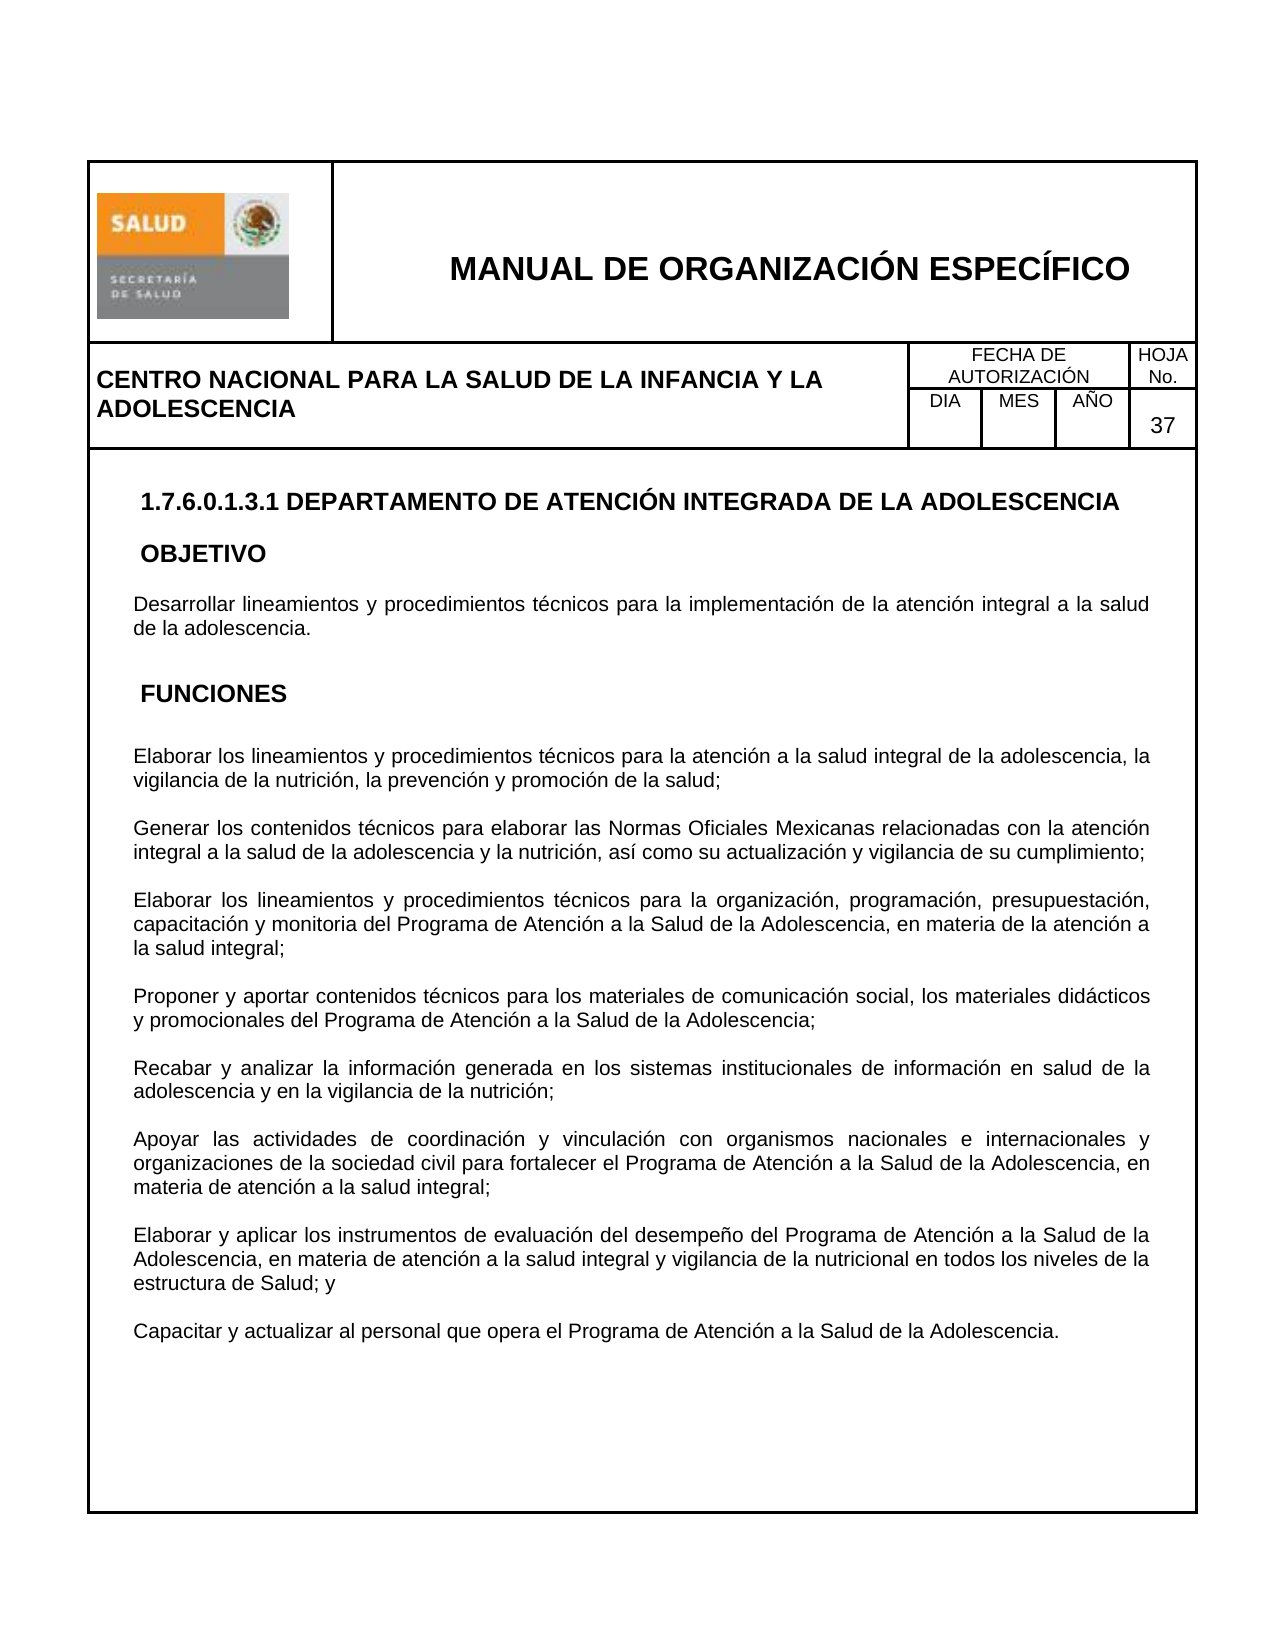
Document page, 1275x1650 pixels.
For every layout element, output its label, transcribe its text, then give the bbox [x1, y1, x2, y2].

table_cell CENTRO NACIONAL PARA LA SALUD DE LA INFANCIA Y LA ADOLESCENCIA [90, 344, 907, 447]
table_cell [90, 163, 331, 341]
table_cell DIA [910, 390, 980, 447]
table_cell HOJA No. [1131, 344, 1195, 387]
table_cell MES [983, 390, 1054, 447]
table_cell AÑO [1057, 390, 1128, 447]
table_cell FECHA DE AUTORIZACIÓN [910, 344, 1128, 387]
table_cell 1.7.6.0.1.3.1 DEPARTAMENTO DE ATENCIÓN INTEGRADA DE LA ADOLESCENCIA OBJETIVO Desarrollar lineamientos y procedimientos técnicos para la implementación de la atención integral a la salud de la adolescencia. FUNCIONES Elaborar los lineamientos y procedimientos técnicos para la atención a la salud integral de la adolescencia, la vigilancia de la nutrición, la prevención y promoción de la salud; Generar los contenidos técnicos para elaborar las Normas Oficiales Mexicanas relacionadas con la atención integral a la salud de la adolescencia y la nutrición, así como su actualización y vigilancia de su cumplimiento; Elaborar los lineamientos y procedimientos técnicos para la organización, programación, presupuestación, capacitación y monitoria del Programa de Atención a la Salud de la Adolescencia, en materia de la atención a la salud integral; Proponer y aportar contenidos técnicos para los materiales de comunicación social, los materiales didácticos y promocionales del Programa de Atención a la Salud de la Adolescencia; Recabar y analizar la información generada en los sistemas institucionales de información en salud de la adolescencia y en la vigilancia de la nutrición; Apoyar las actividades de coordinación y vinculación con organismos nacionales e internacionales y organizaciones de la sociedad civil para fortalecer el Programa de Atención a la Salud de la Adolescencia, en materia de atención a la salud integral; Elaborar y aplicar los instrumentos de evaluación del desempeño del Programa de Atención a la Salud de la Adolescencia, en materia de atención a la salud integral y vigilancia de la nutricional en todos los niveles de la estructura de Salud; y Capacitar y actualizar al personal que opera el Programa de Atención a la Salud de la Adolescencia. [90, 450, 1195, 1511]
table_cell 37 [1131, 390, 1195, 447]
table_cell MANUAL DE ORGANIZACIÓN ESPECÍFICO [334, 163, 1195, 341]
picture [97, 193, 289, 319]
